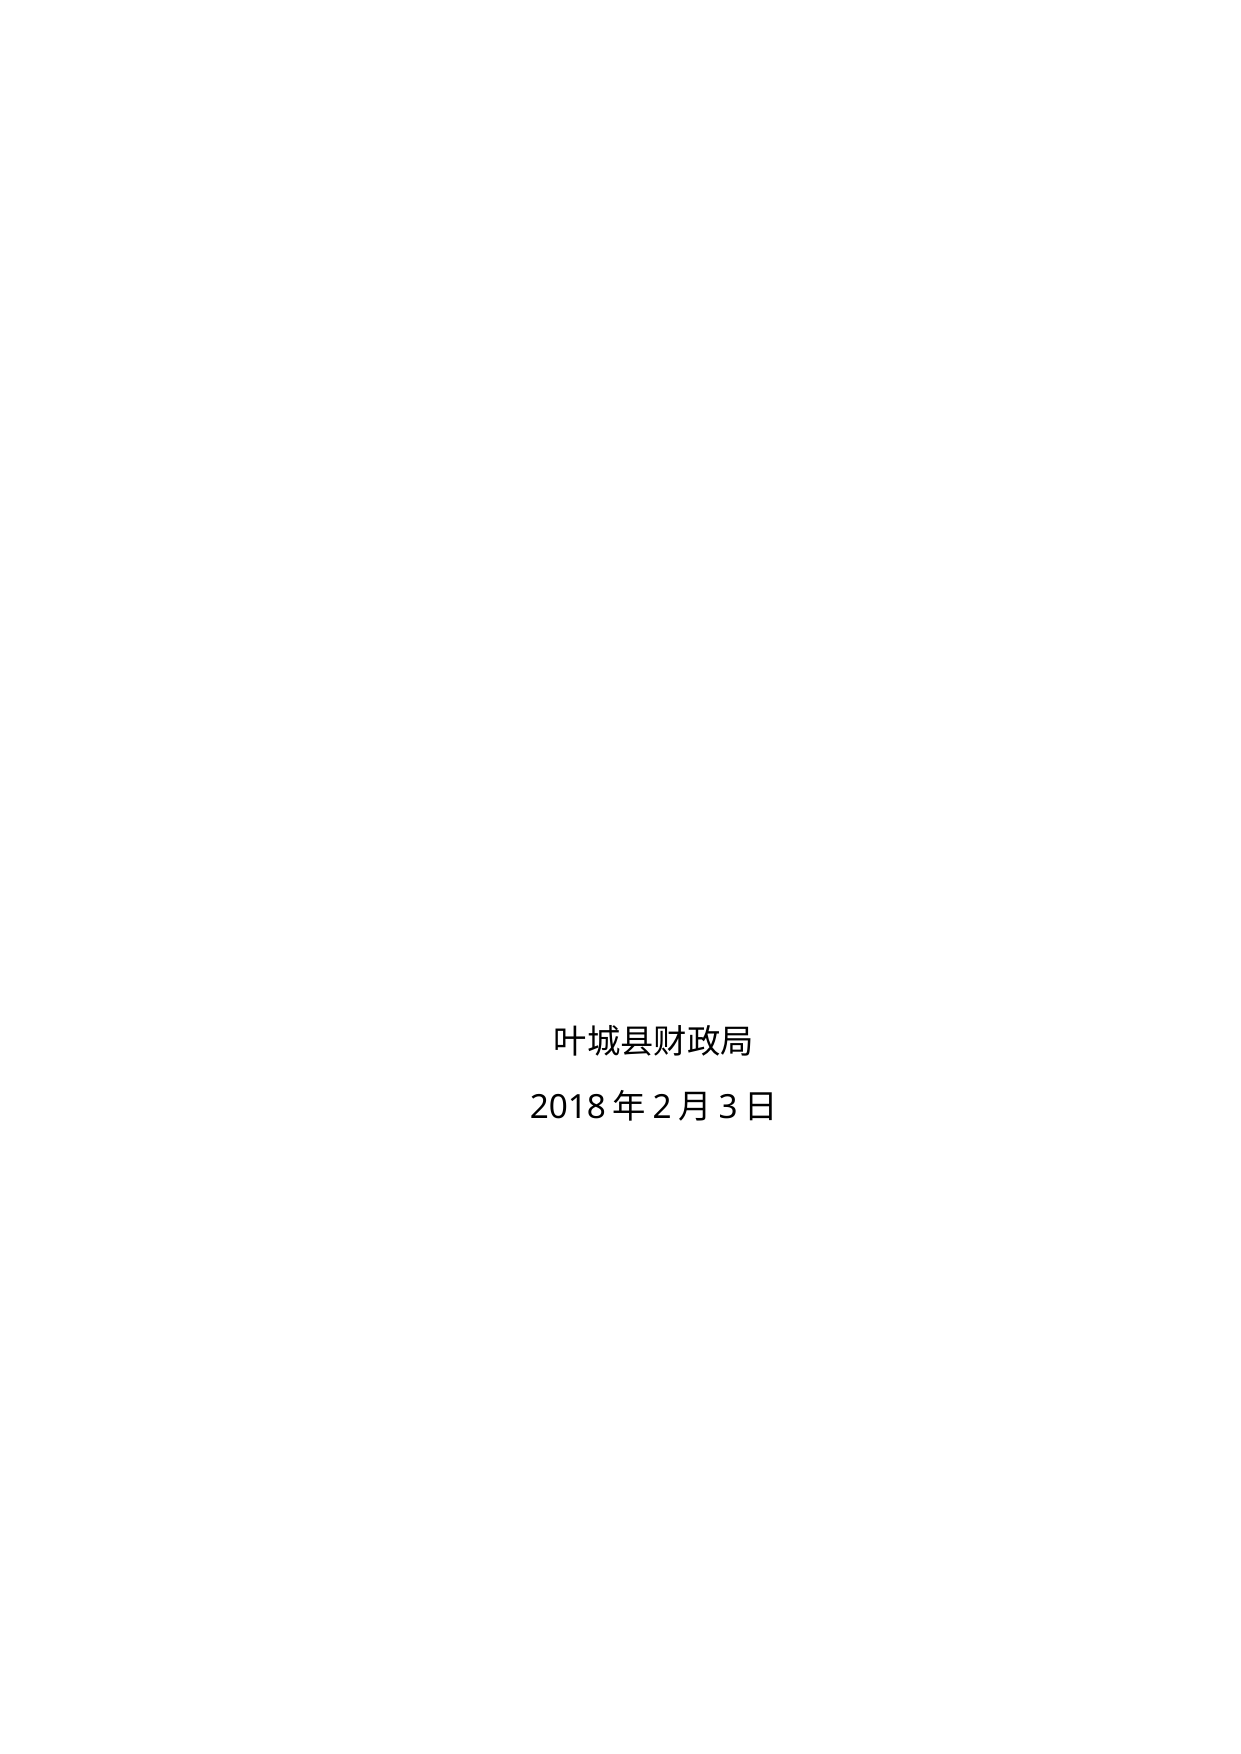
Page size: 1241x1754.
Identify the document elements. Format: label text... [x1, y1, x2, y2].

text 2018年2月3日 [118, 1072, 1122, 1137]
text 叶城县财政局 [118, 1007, 1122, 1072]
